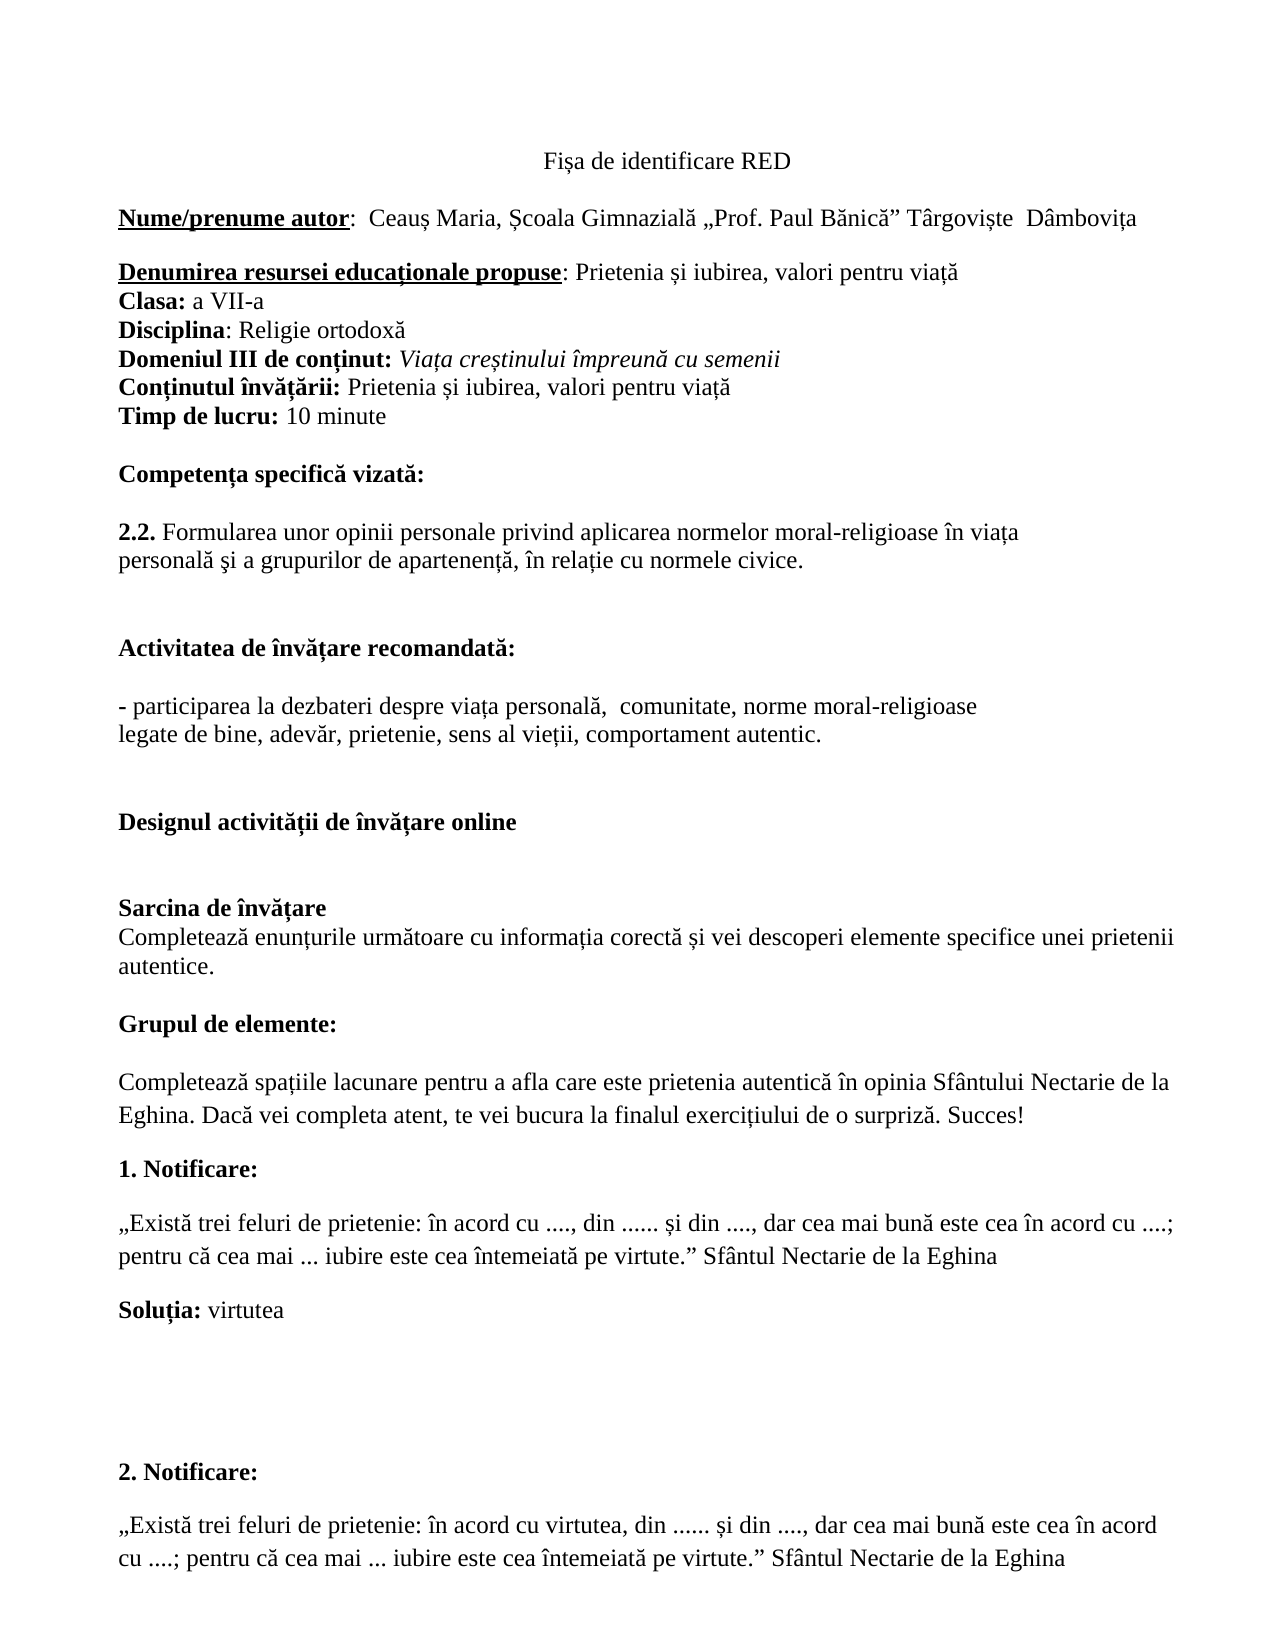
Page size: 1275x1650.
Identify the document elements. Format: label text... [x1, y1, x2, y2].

text Grupul de elemente: [118, 1009, 1216, 1038]
text Completează spațiile lacunare pentru a afla care este prietenia autentică în opinia Sfântului Nectarie de la Eghina. Dacă vei completa atent, te vei bucura la finalul exercițiului de o surpriză. Succes! [118, 1067, 1216, 1129]
text „Există trei feluri de prietenie: în acord cu ...., din ...... și din ...., dar cea mai bună este cea în acord cu ....; pentru că cea mai ... iubire este cea întemeiată pe virtute.” Sfântul Nectarie de la Eghina [118, 1208, 1216, 1270]
text 1. Notificare: [118, 1154, 1216, 1183]
text Fișa de identificare RED [118, 146, 1216, 175]
text 2.2. Formularea unor opinii personale privind aplicarea normelor moral-religioase în viața personală şi a grupurilor de apartenență, în relație cu normele civice. [118, 517, 1216, 574]
text - participarea la dezbateri despre viața personală, comunitate, norme moral-religioase legate de bine, adevăr, prietenie, sens al vieții, comportament autentic. [118, 691, 1216, 748]
text Denumirea resursei educaționale propuse: Prietenia și iubirea, valori pentru viață Clasa: a VII-a Disciplina: Religie ortodoxă Domeniul III de conținut: Viața creștinului împreună cu semenii Conținutul învățării: Prietenia și iubirea, valori pentru viață Timp de lucru: 10 minute Competența specifică vizată: [118, 257, 1216, 487]
text Soluția: virtutea [118, 1295, 1216, 1324]
text „Există trei feluri de prietenie: în acord cu virtutea, din ...... și din ...., dar cea mai bună este cea în acord cu ....; pentru că cea mai ... iubire este cea întemeiată pe virtute.” Sfântul Nectarie de la Eghina [118, 1511, 1216, 1572]
text Sarcina de învățare Completează enunțurile următoare cu informația corectă și vei descoperi elemente specifice unei prietenii autentice. [118, 865, 1216, 980]
text 2. Notificare: [118, 1457, 1216, 1485]
text Activitatea de învățare recomandată: [118, 604, 1216, 661]
text Nume/prenume autor: Ceauș Maria, Școala Gimnazială „Prof. Paul Bănică” Târgoviște Dâmbovița [118, 203, 1216, 232]
text Designul activității de învățare online [118, 778, 1216, 835]
